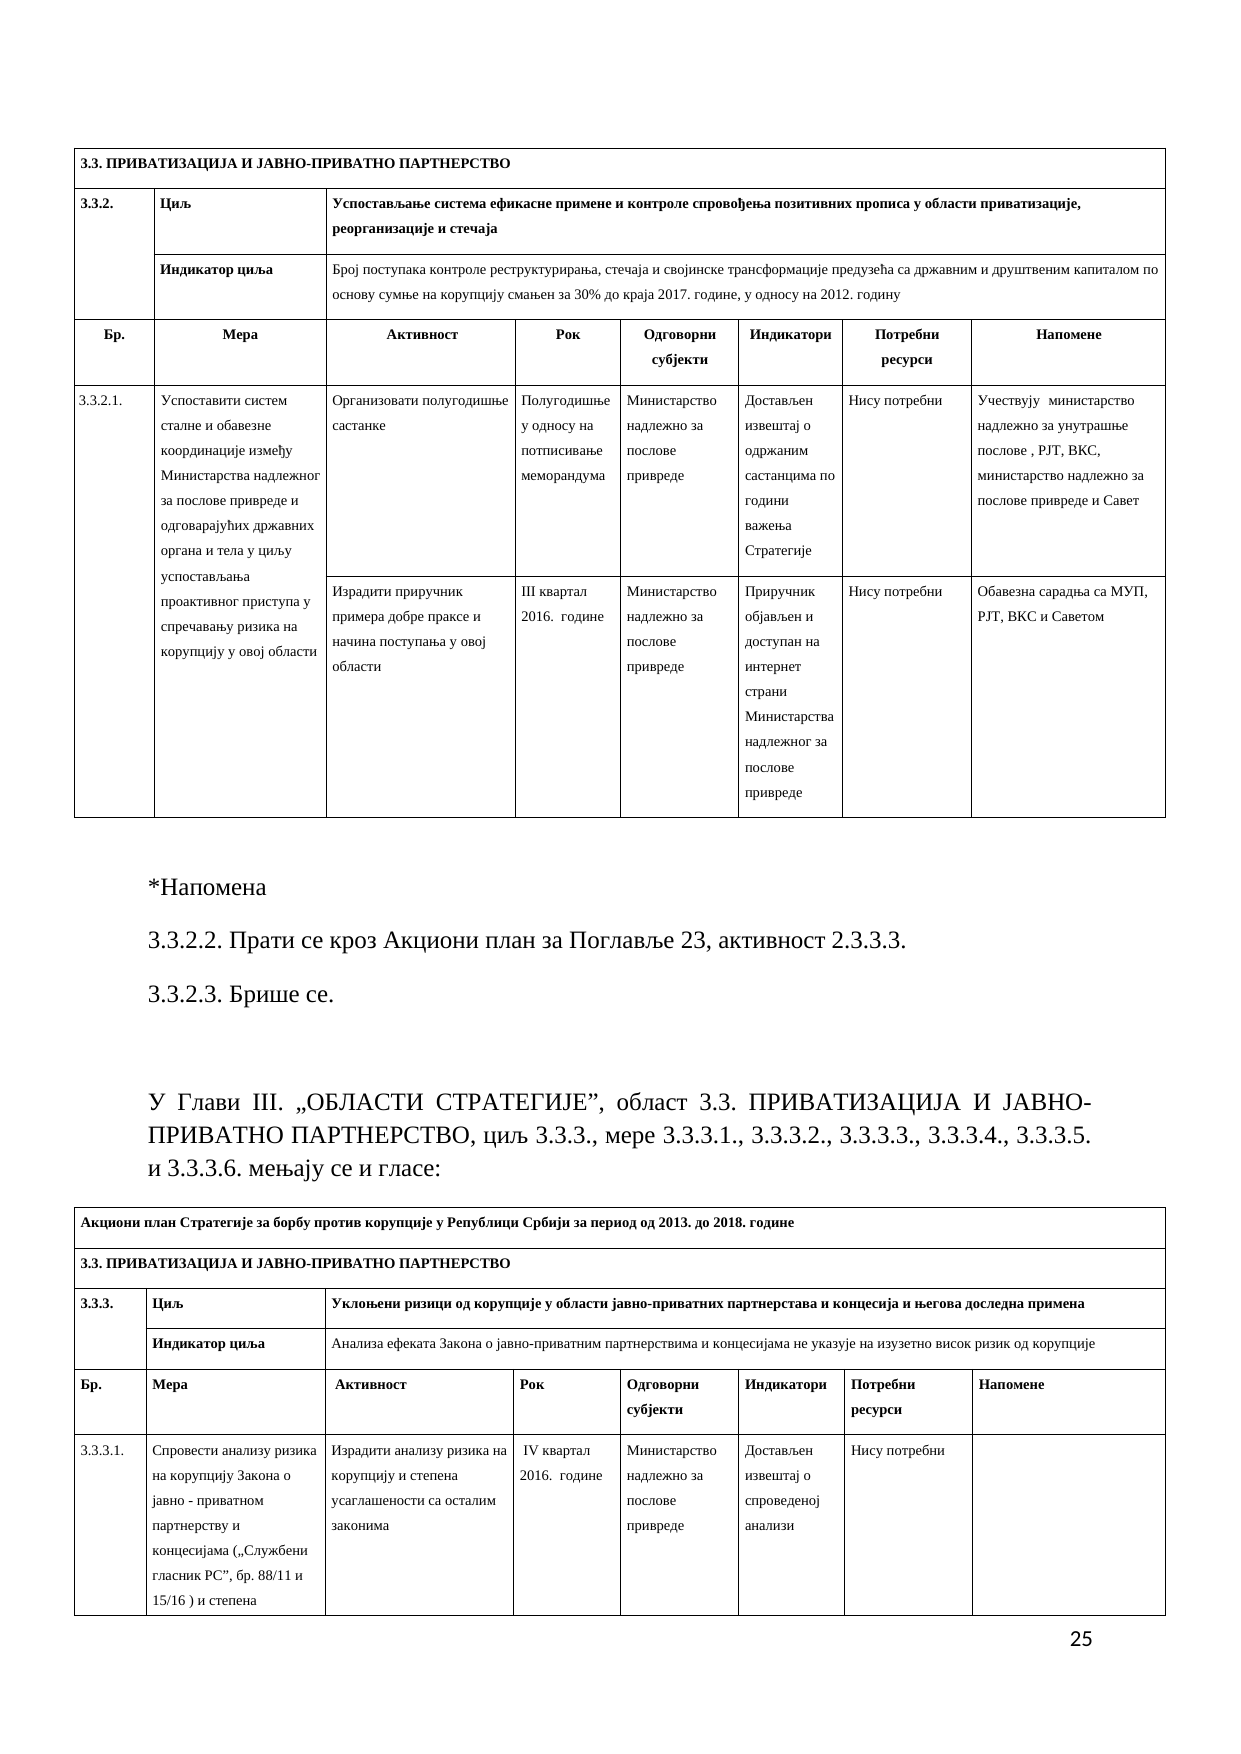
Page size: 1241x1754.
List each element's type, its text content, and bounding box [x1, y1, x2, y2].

table_cell Потребни ресурси [843, 320, 971, 384]
table_cell Обавезна сарадња са МУП, РЈТ, ВКС и Саветом [972, 577, 1165, 817]
table_cell Бр. [75, 320, 154, 384]
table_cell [326, 1435, 513, 1614]
table_cell Рок [516, 320, 620, 384]
table_cell 3.3. ПРИВАТИЗАЦИЈА И ЈАВНО-ПРИВАТНО ПАРТНЕРСТВО [75, 149, 1165, 188]
text *Напомена [148, 872, 1093, 901]
table_cell Одговорни субјекти [621, 320, 738, 384]
table_cell Активност [326, 1370, 513, 1434]
table_cell Циљ [155, 189, 326, 253]
table_cell Министарство надлежно за послове привреде [621, 577, 738, 817]
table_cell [739, 1435, 844, 1614]
table_cell Успоставити систем сталне и обавезне координације између Министарства надлежног за послове привреде и одговарајућих државних органа и тела у циљу успостављања проактивног приступа у спречавању ризика на корупцију у овој области [155, 386, 326, 817]
text 3.3.2.3. Брише се. [148, 979, 1093, 1008]
table_cell Индикатор циља [155, 255, 326, 319]
table_cell Достављен извештај о одржаним састанцима по години важења Стратегије [739, 386, 842, 576]
table_cell 3.3.3. [75, 1289, 146, 1369]
table_cell Полугодишње у односу на потписивање меморандума [516, 386, 620, 576]
table_cell Успостављање система ефикасне примене и контроле спровођења позитивних прописа у области приватизације, реорганизације и стечаја [327, 189, 1165, 253]
table_cell 3.3.3.1. [75, 1435, 146, 1614]
table_cell Учествују министарство надлежно за унутрашње послове , РЈТ, ВКС, министарство надлежно за послове привреде и Савет [972, 386, 1165, 576]
table_cell Рок [514, 1370, 620, 1434]
table_cell 3.3.2. [75, 189, 154, 319]
table_cell Нису потребни [845, 1435, 972, 1614]
table_cell 3.3.2.1. [75, 386, 154, 817]
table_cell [514, 1435, 620, 1614]
table_cell Анализа ефеката Закона о јавно-приватним партнерствима и концесијама не указује на изузетно висок ризик од корупције [326, 1329, 1165, 1369]
table_cell Нису потребни [843, 577, 971, 817]
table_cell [147, 1435, 325, 1614]
table_cell Број поступака контроле реструктурирања, стечаја и својинске трансформације предузећа са државним и друштвеним капиталом по основу сумње на корупцију смањен за 30% до краја 2017. године, у односу на 2012. годину [327, 255, 1165, 319]
table_cell Потребни ресурси [845, 1370, 972, 1434]
table_cell Индикатор циља [147, 1329, 325, 1369]
table_cell Индикатори [739, 320, 842, 384]
table_cell [973, 1435, 1165, 1614]
table_cell Организовати полугодишње састанке [327, 386, 515, 576]
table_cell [621, 1435, 738, 1614]
table_cell Напомене [972, 320, 1165, 384]
table_cell Уклоњени ризици од корупције у области јавно-приватних партнерстава и концесија и његова доследна примена [326, 1289, 1165, 1328]
table_cell 3.3. ПРИВАТИЗАЦИЈА И ЈАВНО-ПРИВАТНО ПАРТНЕРСТВО [75, 1249, 1165, 1288]
text 3.3.2.2. Прати се кроз Акциони план за Поглавље 23, активност 2.3.3.3. [148, 926, 1093, 954]
table_cell Индикатори [739, 1370, 844, 1434]
table_cell Одговорни субјекти [621, 1370, 738, 1434]
table_cell Циљ [147, 1289, 325, 1328]
table_cell Министарство надлежно за послове привреде [621, 386, 738, 576]
table_header Акциони план Стратегије за борбу против корупције у Републици Србији за период од 2013. до 2018. године [75, 1208, 1165, 1247]
table_cell Активност [327, 320, 515, 384]
table_cell Бр. [75, 1370, 146, 1434]
table_cell Нису потребни [843, 386, 971, 576]
table_cell Напомене [973, 1370, 1165, 1434]
table_cell Приручник објављен и доступан на интернет страни Министарства надлежног за послове привреде [739, 577, 842, 817]
table_cell Мера [155, 320, 326, 384]
table_cell Израдити приручник примера добре праксе и начина поступања у овој области [327, 577, 515, 817]
table_cell III квартал 2016. године [516, 577, 620, 817]
table_cell Мера [147, 1370, 325, 1434]
text У Глави III. „ОБЛАСТИ СТРАТЕГИЈЕ”, област 3.3. ПРИВАТИЗАЦИЈА И ЈАВНО-ПРИВАТНО ПАРТНЕРСТВО, циљ 3.3.3., мере 3.3.3.1., 3.3.3.2., 3.3.3.3., 3.3.3.4., 3.3.3.5. и 3.3.3.6. мењају се и гласе: [148, 1087, 1093, 1182]
